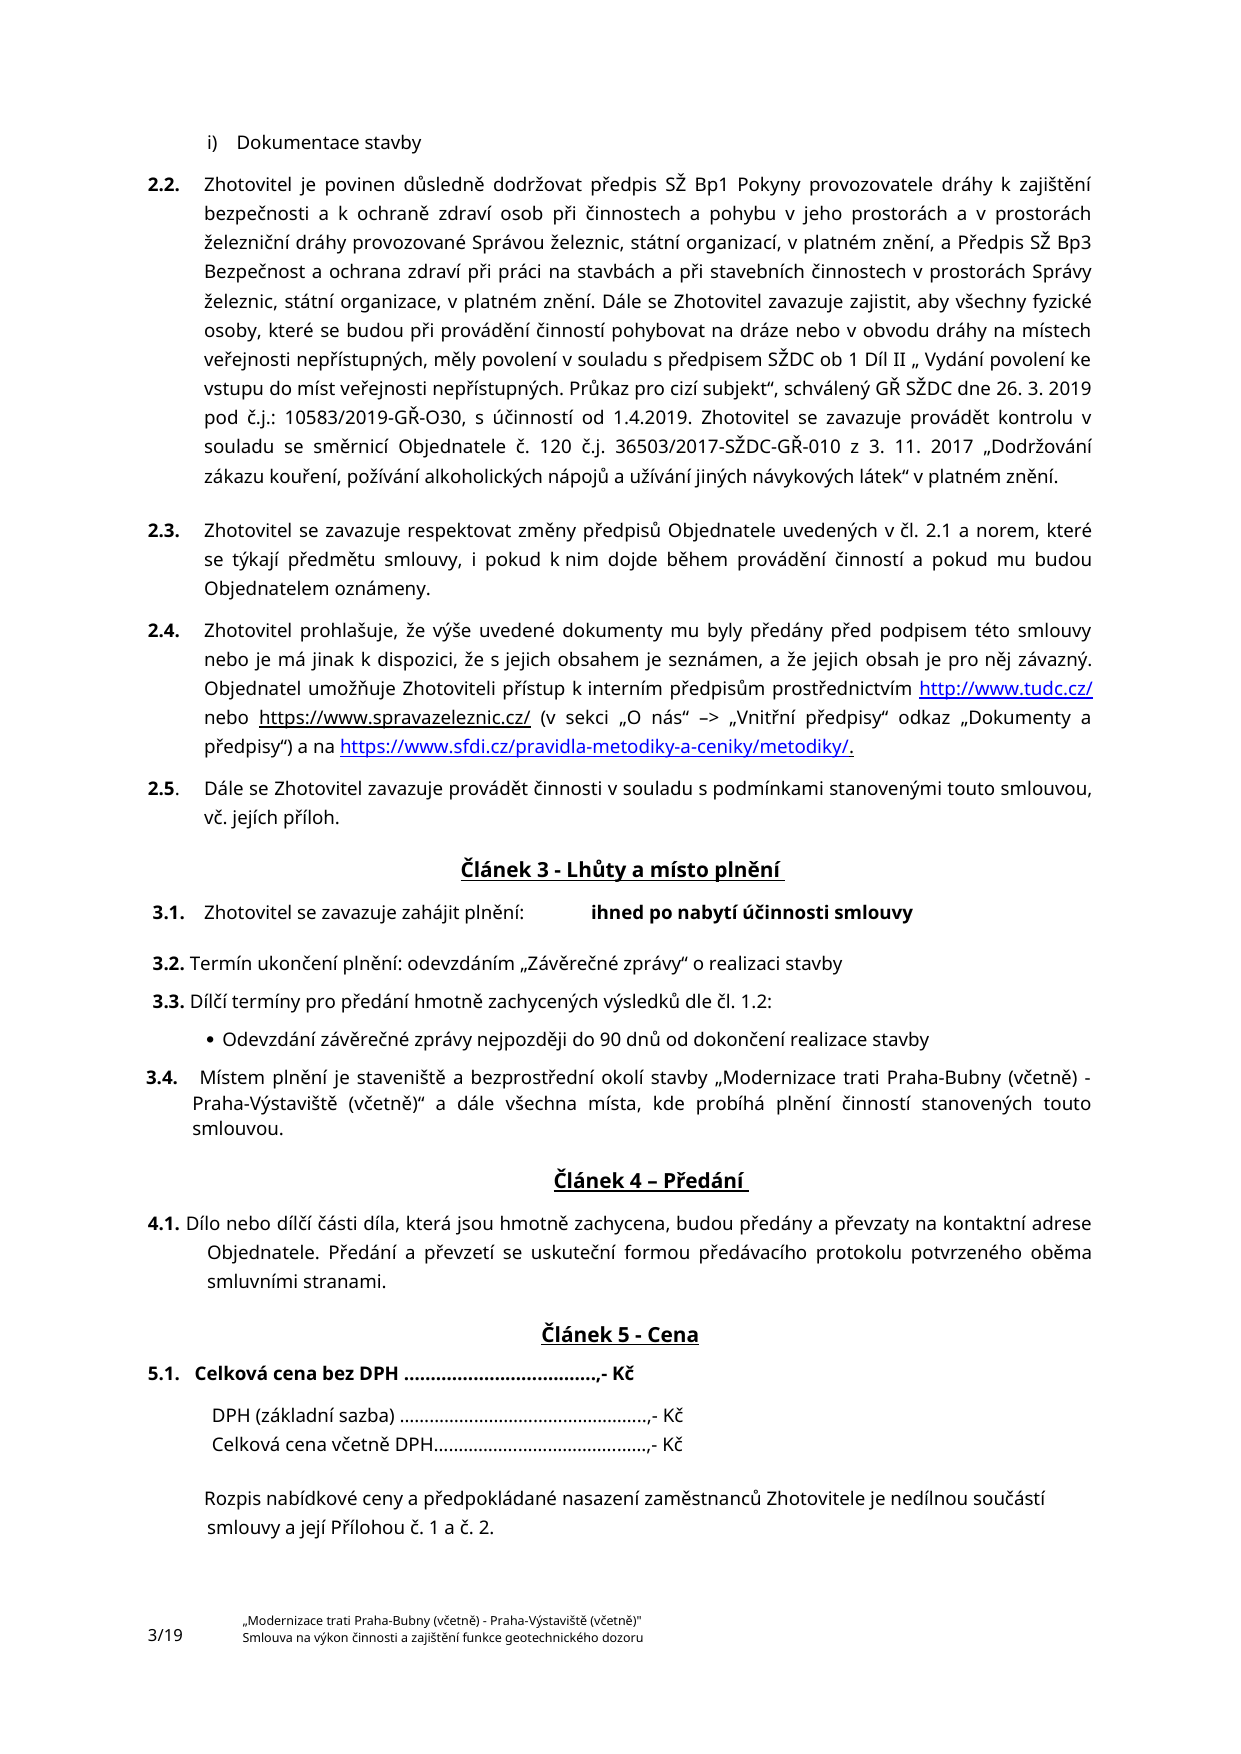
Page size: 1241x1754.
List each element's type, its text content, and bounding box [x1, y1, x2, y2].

text DPH (základní sazba) …………………………………………..,- Kč [148, 1399, 1092, 1428]
text 3.2. Termín ukončení plnění: odevzdáním „Závěrečné zprávy“ o realizaci stavby [148, 951, 1092, 976]
text 3.1. Zhotovitel se zavazuje zahájit plnění: ihned po nabytí účinnosti smlouvy [148, 896, 1092, 926]
text 4.1. Dílo nebo dílčí části díla, která jsou hmotně zachycena, budou předány a převzaty na kontaktní adrese Objednatele. Předání a převzetí se uskuteční formou předávacího protokolu potvrzeného oběma smluvními stranami. [148, 1207, 1092, 1295]
text 2.2. Zhotovitel je povinen důsledně dodržovat předpis SŽ Bp1 Pokyny provozovatele dráhy k zajištění bezpečnosti a k ochraně zdraví osob při činnostech a pohybu v jeho prostorách a v prostorách železniční dráhy provozované Správou železnic, státní organizací, v platném znění, a Předpis SŽ Bp3 Bezpečnost a ochrana zdraví při práci na stavbách a při stavebních činnostech v prostorách Správy železnic, státní organizace, v platném znění. Dále se Zhotovitel zavazuje zajistit, aby všechny fyzické osoby, které se budou při provádění činností pohybovat na dráze nebo v obvodu dráhy na místech veřejnosti nepřístupných, měly povolení v souladu s předpisem SŽDC ob 1 Díl II „ Vydání povolení ke vstupu do míst veřejnosti nepřístupných. Průkaz pro cizí subjekt“, schválený GŘ SŽDC dne 26. 3. 2019 pod č.j.: 10583/2019-GŘ-O30, s účinností od 1.4.2019. Zhotovitel se zavazuje provádět kontrolu v souladu se směrnicí Objednatele č. 120 č.j. 36503/2017-SŽDC-GŘ-010 z 3. 11. 2017 „Dodržování zákazu kouření, požívání alkoholických nápojů a užívání jiných návykových látek“ v platném znění. [148, 168, 1092, 489]
text 2.4. Zhotovitel prohlašuje, že výše uvedené dokumenty mu byly předány před podpisem této smlouvy nebo je má jinak k dispozici, že s jejich obsahem je seznámen, a že jejich obsah je pro něj závazný. Objednatel umožňuje Zhotoviteli přístup k interním předpisům prostřednictvím http://www.tudc.cz/ nebo https://www.spravazeleznic.cz/ (v sekci „O nás“ –> „Vnitřní předpisy“ odkaz „Dokumenty a předpisy“) a na https://www.sfdi.cz/pravidla-metodiky-a-ceniky/metodiky/. [148, 614, 1092, 760]
text Rozpis nabídkové ceny a předpokládané nasazení zaměstnanců Zhotovitele je nedílnou součástí smlouvy a její Přílohou č. 1 a č. 2. [148, 1482, 1092, 1540]
text 2.5. Dále se Zhotovitel zavazuje provádět činnosti v souladu s podmínkami stanovenými touto smlouvou, vč. jejích příloh. [148, 772, 1092, 831]
list Odevzdání závěrečné zprávy nejpozději do 90 dnů od dokončení realizace stavby [207, 1027, 1092, 1052]
subtitle 5.1. Celková cena bez DPH ………….…………….…….,- Kč [148, 1361, 1092, 1386]
text 2.3. Zhotovitel se zavazuje respektovat změny předpisů Objednatele uvedených v čl. 2.1 a norem, které se týkají předmětu smlouvy, i pokud k nim dojde během provádění činností a pokud mu budou Objednatelem oznámeny. [148, 514, 1092, 601]
list Dokumentace stavby [207, 126, 1092, 156]
subtitle Článek 4 – Předání [204, 1166, 1092, 1195]
subtitle Článek 5 - Cena [148, 1320, 1092, 1348]
text 3.4. Místem plnění je staveniště a bezprostřední okolí stavby „Modernizace trati Praha-Bubny (včetně) - Praha-Výstaviště (včetně)“ a dále všechna místa, kde probíhá plnění činností stanovených touto smlouvou. [136, 1065, 1092, 1141]
text Celková cena včetně DPH……………..………………..……,- Kč [148, 1428, 1092, 1457]
subtitle Článek 3 - Lhůty a místo plnění [148, 856, 1092, 884]
text 3.3. Dílčí termíny pro předání hmotně zachycených výsledků dle čl. 1.2: [148, 989, 1092, 1014]
